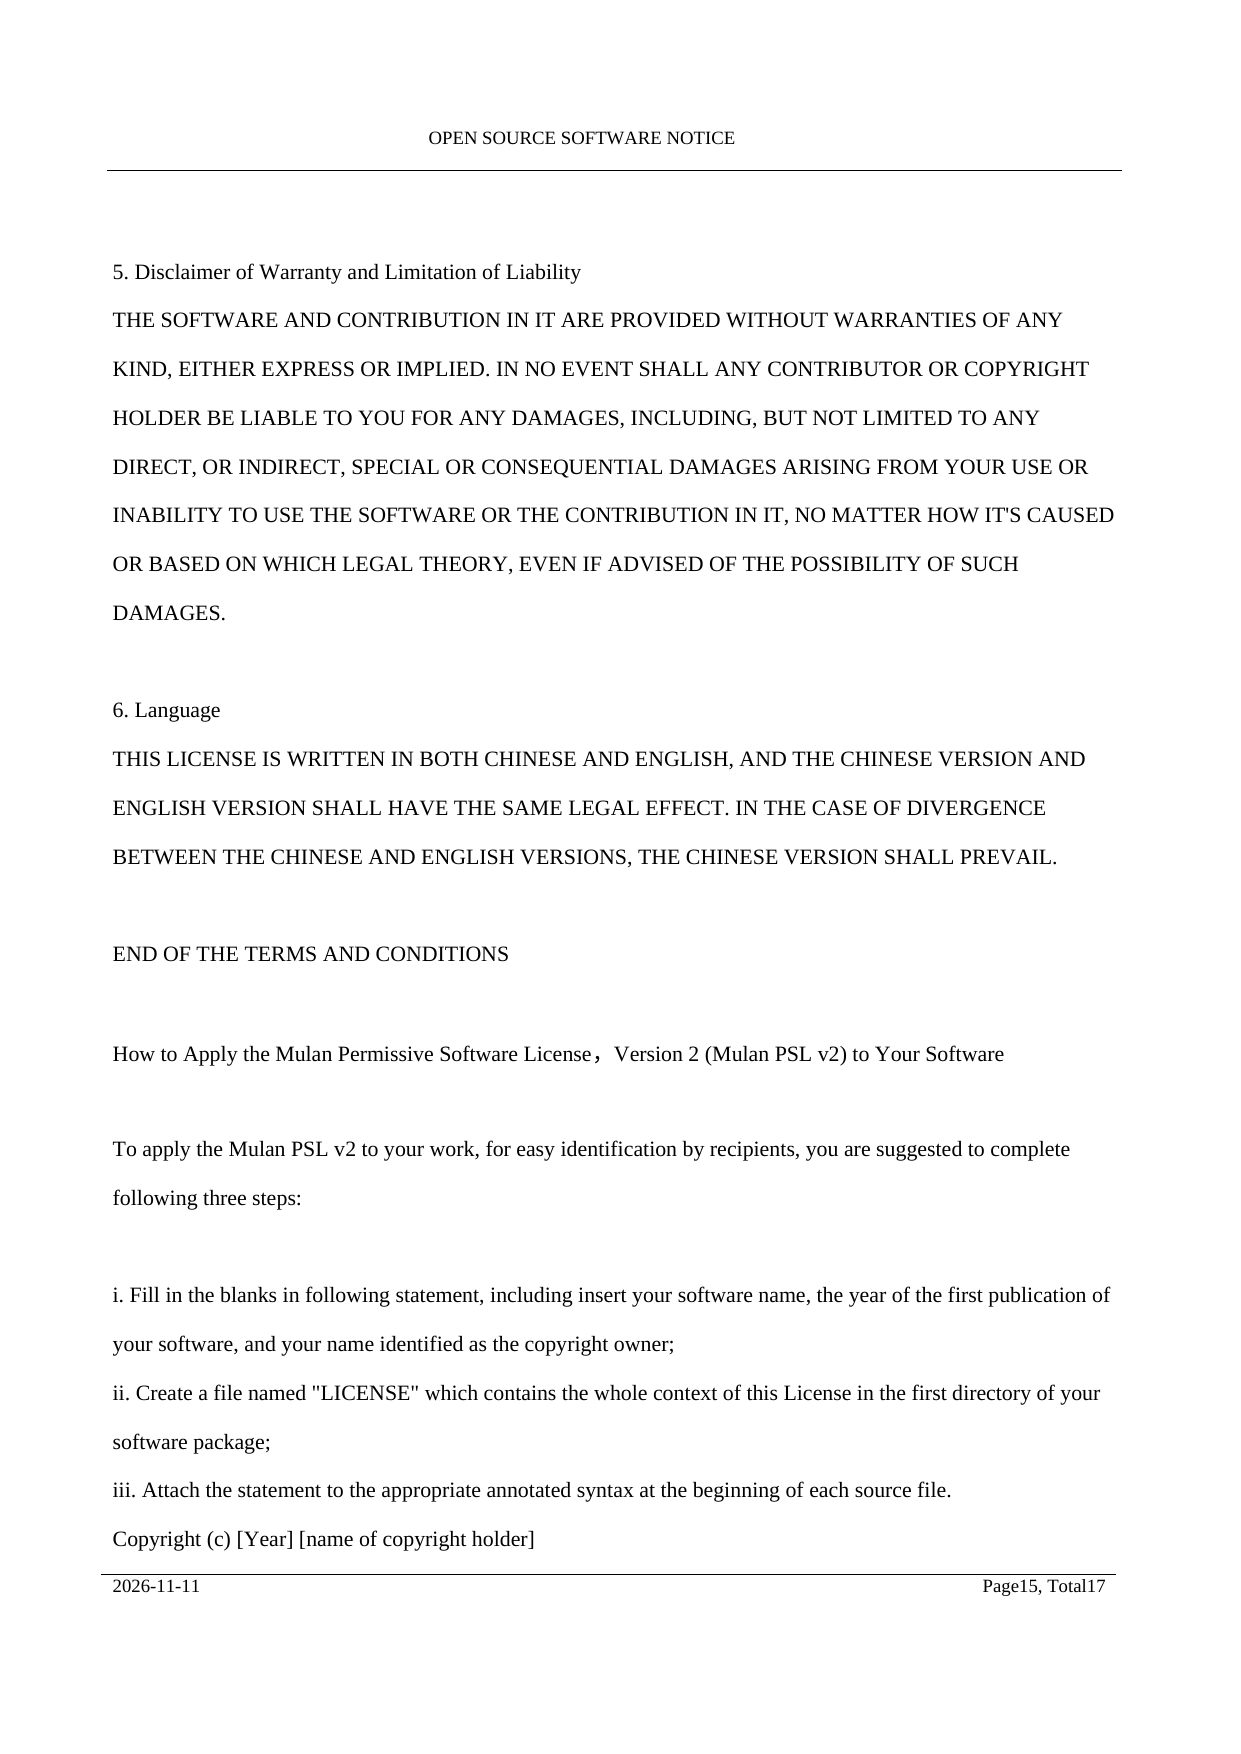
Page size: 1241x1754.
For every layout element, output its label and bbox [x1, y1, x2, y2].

text [112, 206, 1128, 1555]
